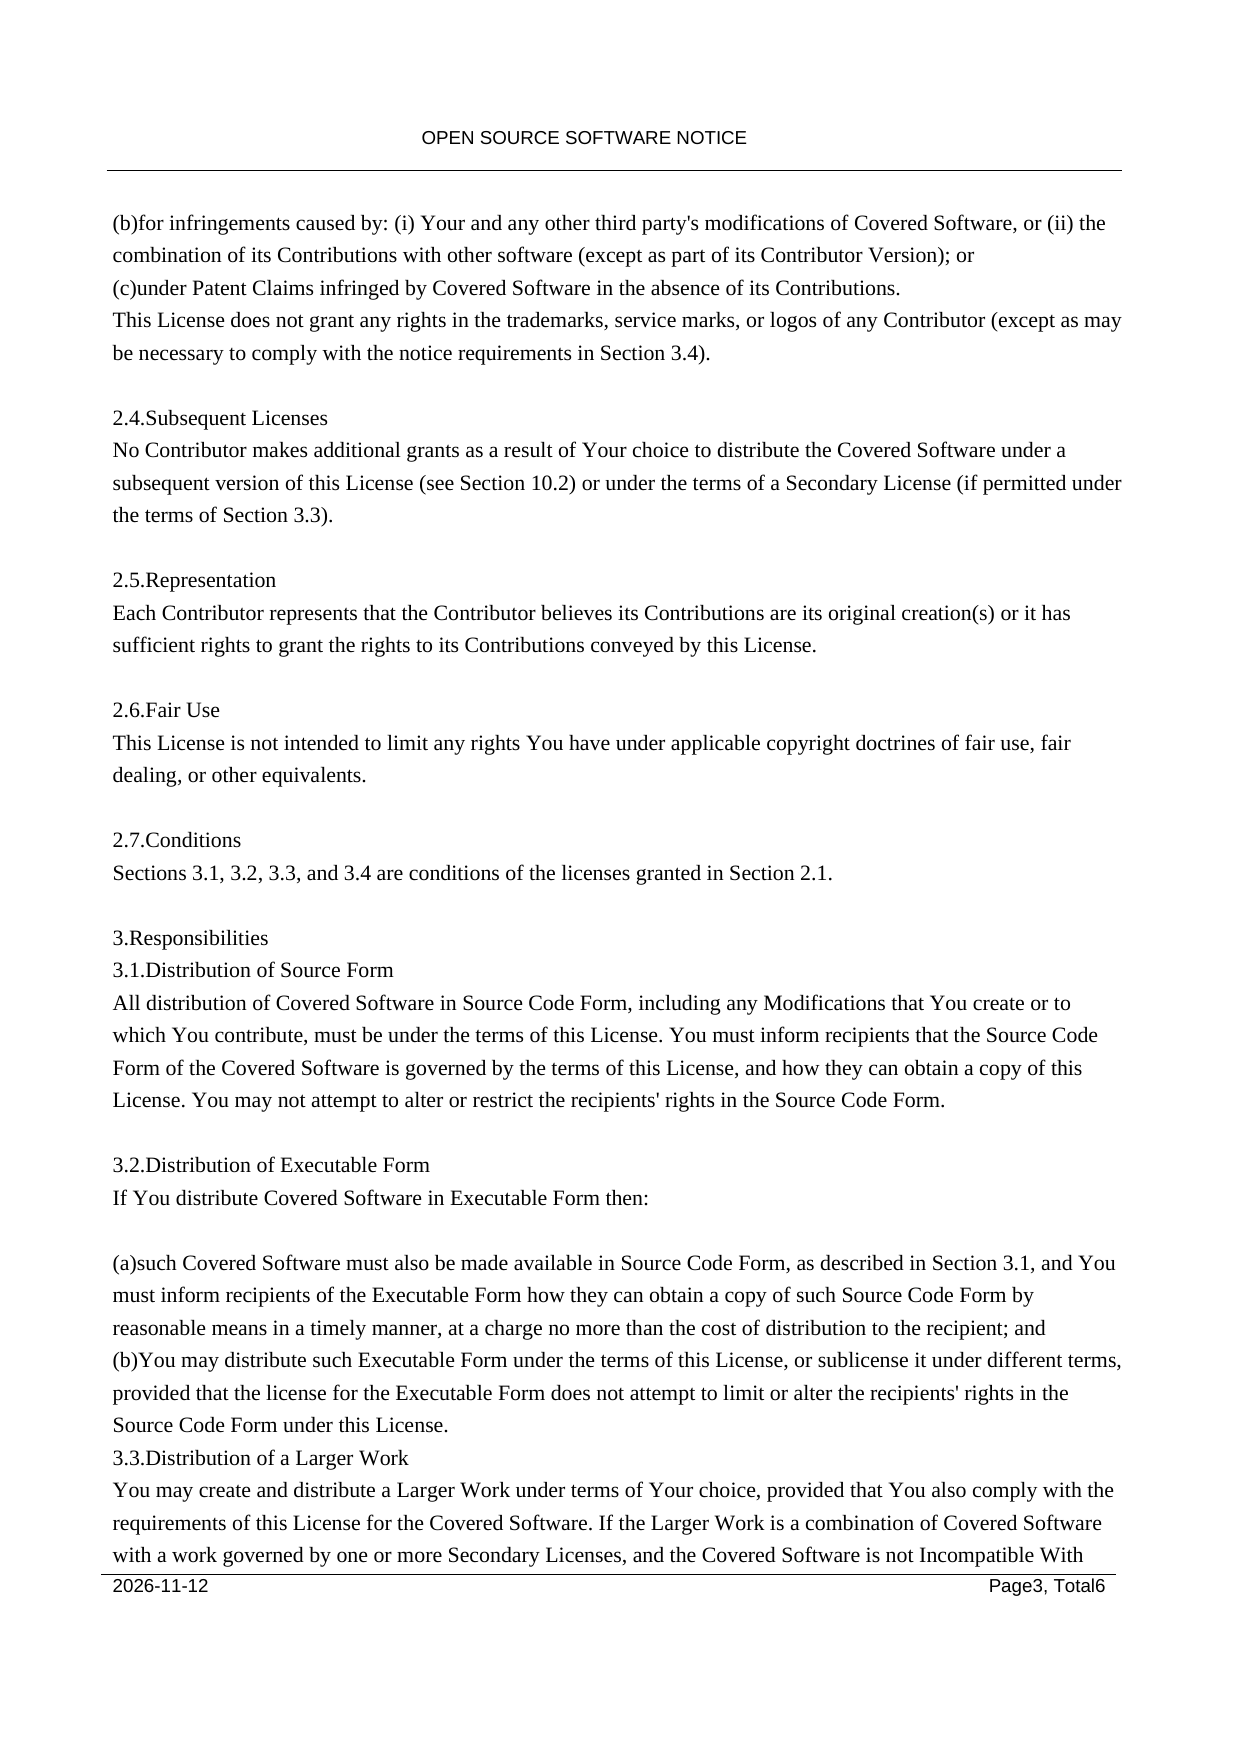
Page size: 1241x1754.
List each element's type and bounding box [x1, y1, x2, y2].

text [112, 206, 1128, 1571]
